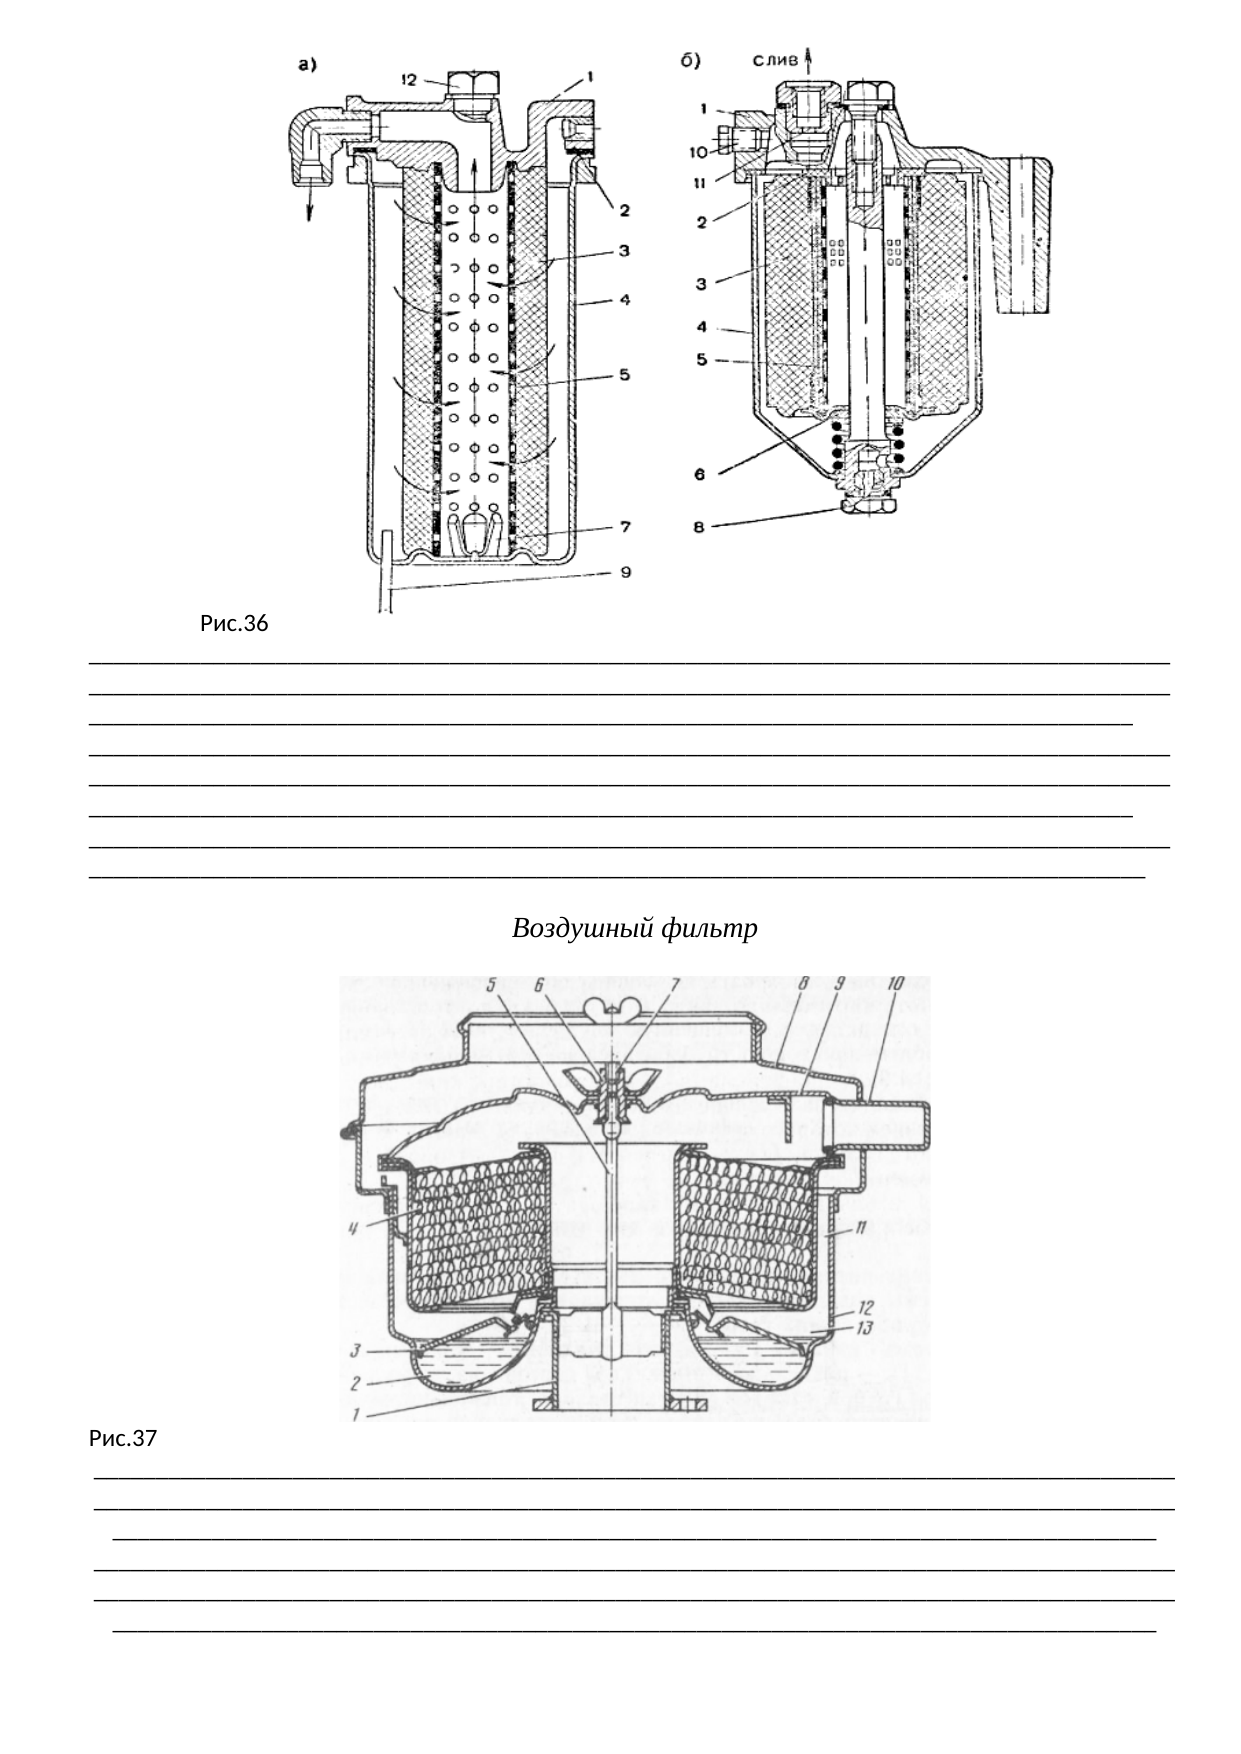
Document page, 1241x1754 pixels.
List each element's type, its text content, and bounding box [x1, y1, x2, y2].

picture [339, 976, 931, 1422]
text Рис.37 [89, 1422, 1181, 1452]
text ____________________________________________________________________________________________________________________________________________________________________________ [89, 821, 1181, 910]
text __________________________________________________________________________________________________________________________________________________________________________________________________________________________________________________________________ __________________________________________________________________________________________________________________________________________________________________________________________________________________________________________________________________ [89, 637, 1181, 821]
picture [268, 44, 1070, 632]
text Воздушный фильтр [89, 910, 1181, 943]
text __________________________________________________________________________________________________________________________________________________________________________________________________________________________________________________________________ __________________________________________________________________________________________________________________________________________________________________________________________________________________________________________________________________ [89, 1452, 1181, 1635]
